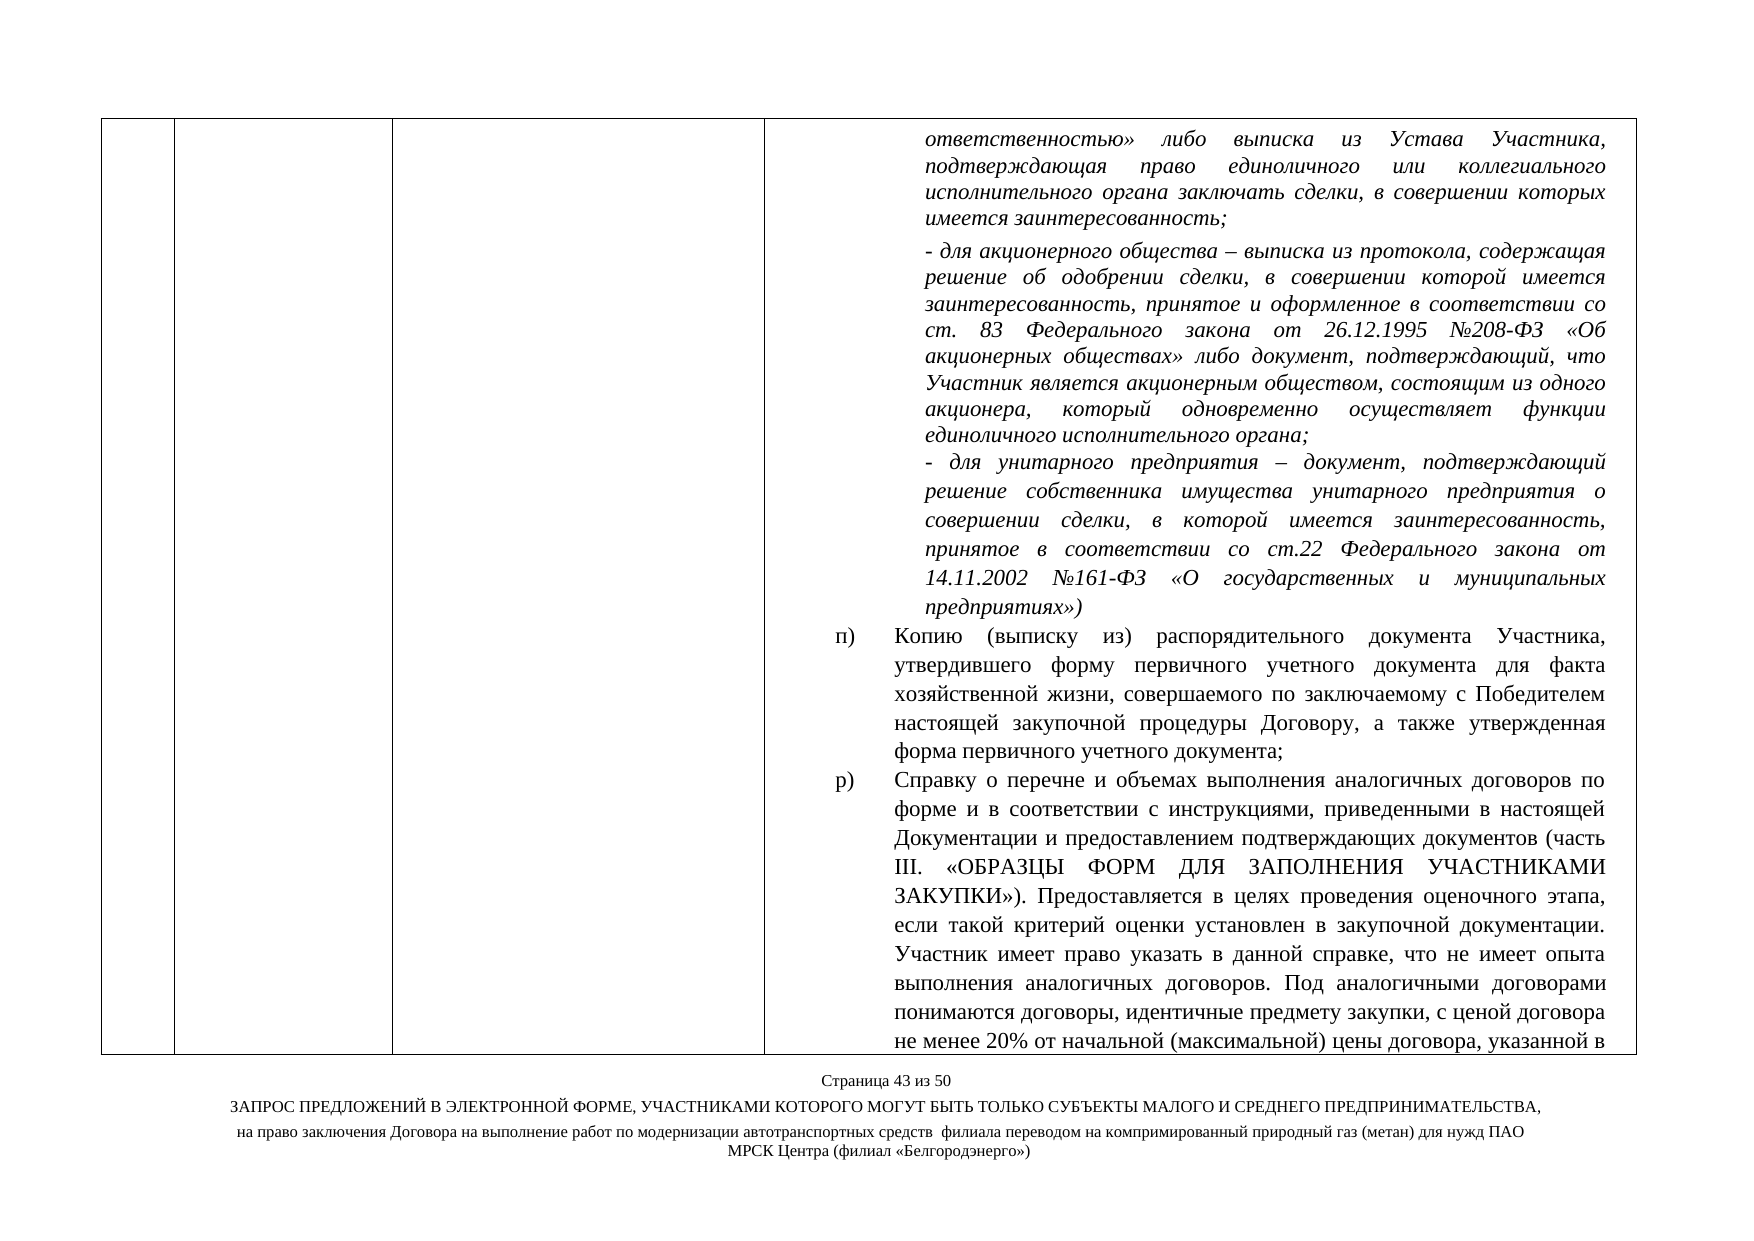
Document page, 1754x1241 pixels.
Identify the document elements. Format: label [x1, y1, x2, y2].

table_cell [765, 119, 1636, 1053]
table_cell [102, 119, 174, 1053]
table_cell [393, 119, 764, 1053]
table_cell [175, 119, 392, 1053]
